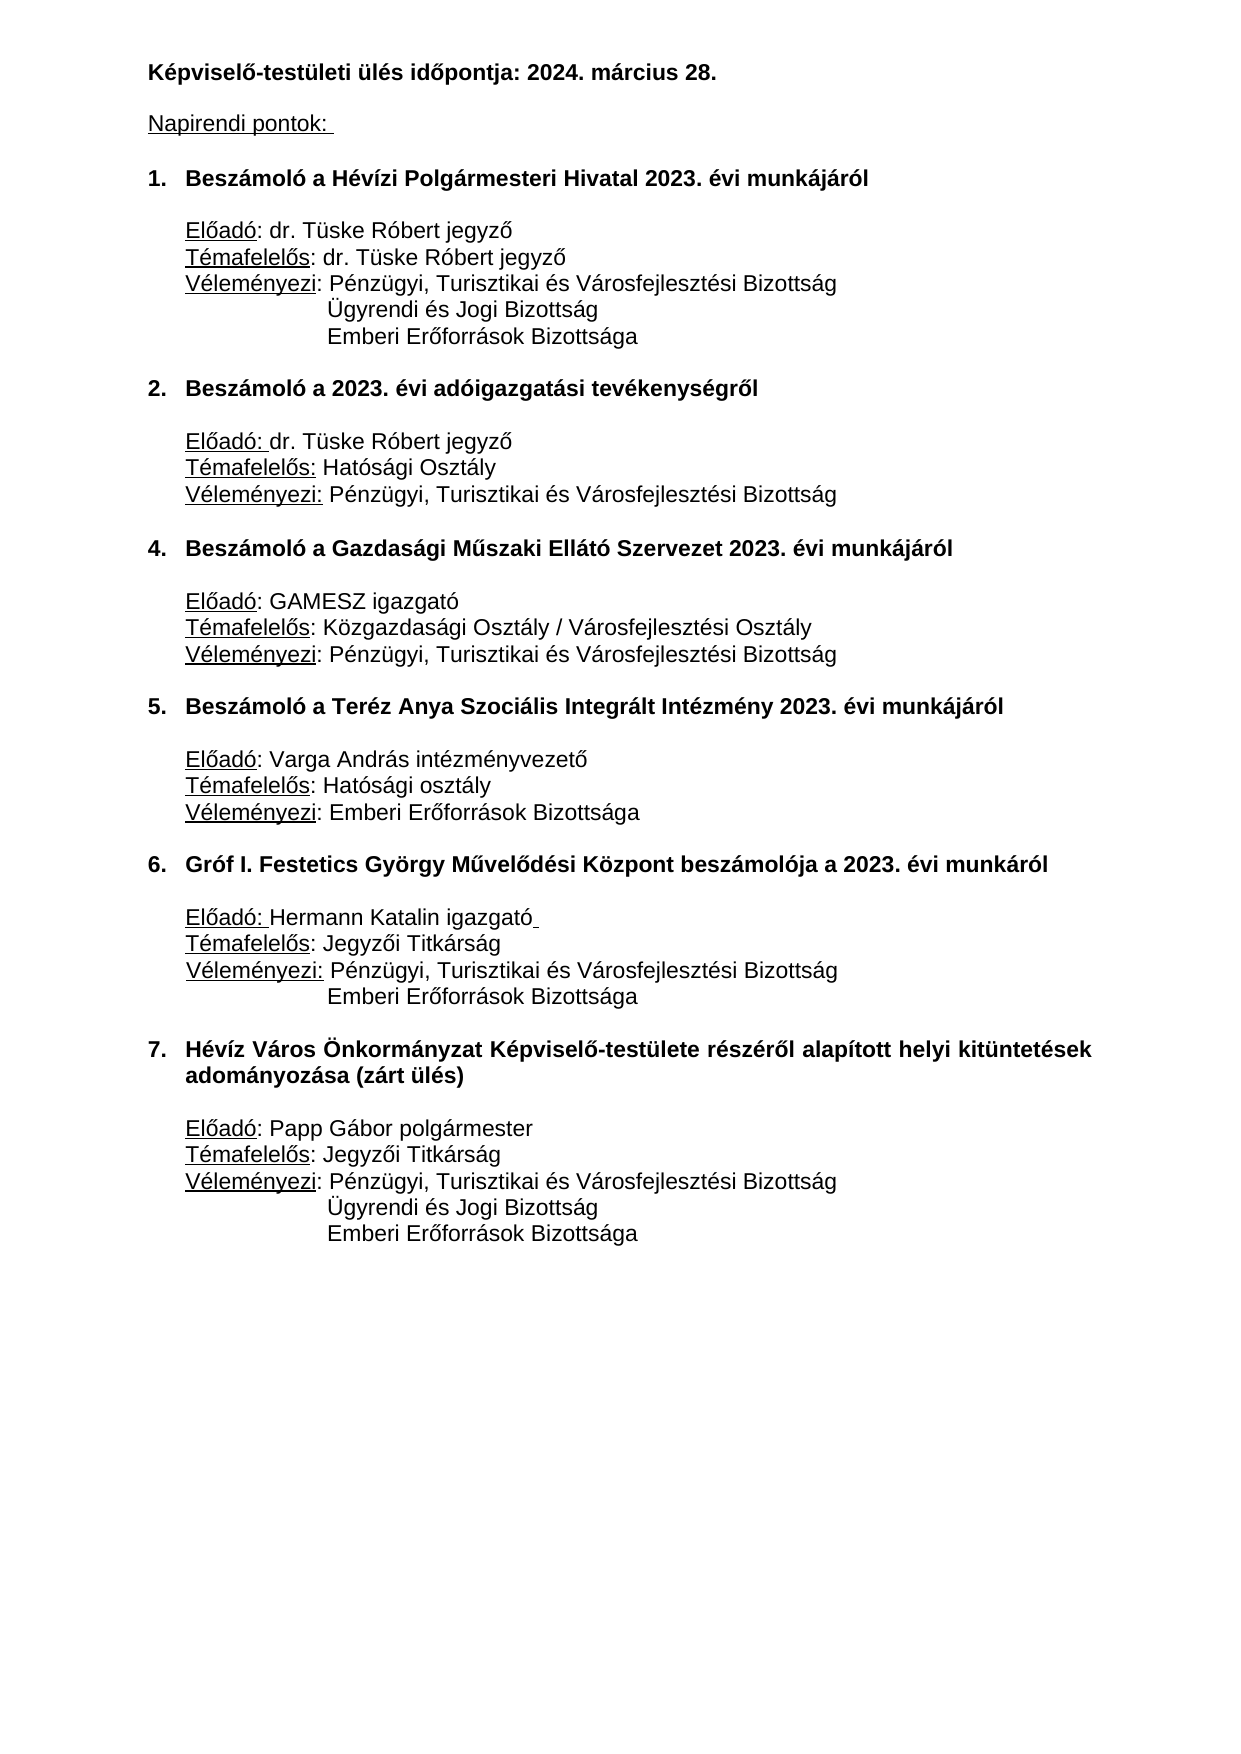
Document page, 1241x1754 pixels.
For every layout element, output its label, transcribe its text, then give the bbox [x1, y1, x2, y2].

list Beszámoló a Teréz Anya Szociális Integrált Intézmény 2023. évi munkájáról [148, 693, 1093, 719]
text Emberi Erőforrások Bizottsága [295, 323, 1093, 349]
list Témafelelős: dr. Tüske Róbert jegyző [185, 243, 1093, 270]
list Beszámoló a 2023. évi adóigazgatási tevékenységről [148, 375, 1093, 402]
list Gróf I. Festetics György Művelődési Központ beszámolója a 2023. évi munkáról [148, 851, 1093, 878]
text Véleményezi: Pénzügyi, Turisztikai és Városfejlesztési Bizottság [148, 481, 1093, 507]
list Témafelelős: Hatósági osztály [148, 772, 1093, 799]
text Képviselő-testületi ülés időpontja: 2024. március 28. [148, 59, 1093, 85]
text Emberi Erőforrások Bizottsága [295, 983, 1093, 1009]
list Előadó: GAMESZ igazgató [148, 588, 1093, 614]
text Előadó: Hermann Katalin igazgató [148, 904, 1093, 930]
text Témafelelős: Jegyzői Titkárság [148, 930, 1093, 957]
text Véleményezi: Pénzügyi, Turisztikai és Városfejlesztési Bizottság [148, 957, 1093, 983]
text Előadó: dr. Tüske Róbert jegyző [148, 428, 1093, 454]
list Témafelelős: Közgazdasági Osztály / Városfejlesztési Osztály [148, 614, 1093, 641]
text Véleményezi: Pénzügyi, Turisztikai és Városfejlesztési Bizottság [148, 1168, 1093, 1194]
text Véleményezi: Pénzügyi, Turisztikai és Városfejlesztési Bizottság [148, 270, 1093, 296]
list Előadó: Varga András intézményvezető [148, 746, 1093, 772]
text Emberi Erőforrások Bizottsága [148, 1220, 1093, 1247]
text Véleményezi: Emberi Erőforrások Bizottsága [148, 799, 1093, 825]
list Témafelelős: Jegyzői Titkárság [148, 1141, 1093, 1168]
list Beszámoló a Hévízi Polgármesteri Hivatal 2023. évi munkájáról [148, 164, 1093, 191]
text Véleményezi: Pénzügyi, Turisztikai és Városfejlesztési Bizottság [148, 641, 1093, 667]
list Beszámoló a Gazdasági Műszaki Ellátó Szervezet 2023. évi munkájáról [148, 535, 1093, 561]
text Ügyrendi és Jogi Bizottság [295, 1194, 1093, 1220]
text Napirendi pontok: [148, 110, 1093, 136]
list Hévíz Város Önkormányzat Képviselő-testülete részéről alapított helyi kitüntetések adományozása (zárt ülés) [148, 1036, 1093, 1088]
text Ügyrendi és Jogi Bizottság [295, 296, 1093, 323]
list Előadó: dr. Tüske Róbert jegyző [185, 217, 1093, 243]
text Témafelelős: Hatósági Osztály [148, 454, 1093, 481]
list Előadó: polgármester [148, 1115, 1093, 1141]
